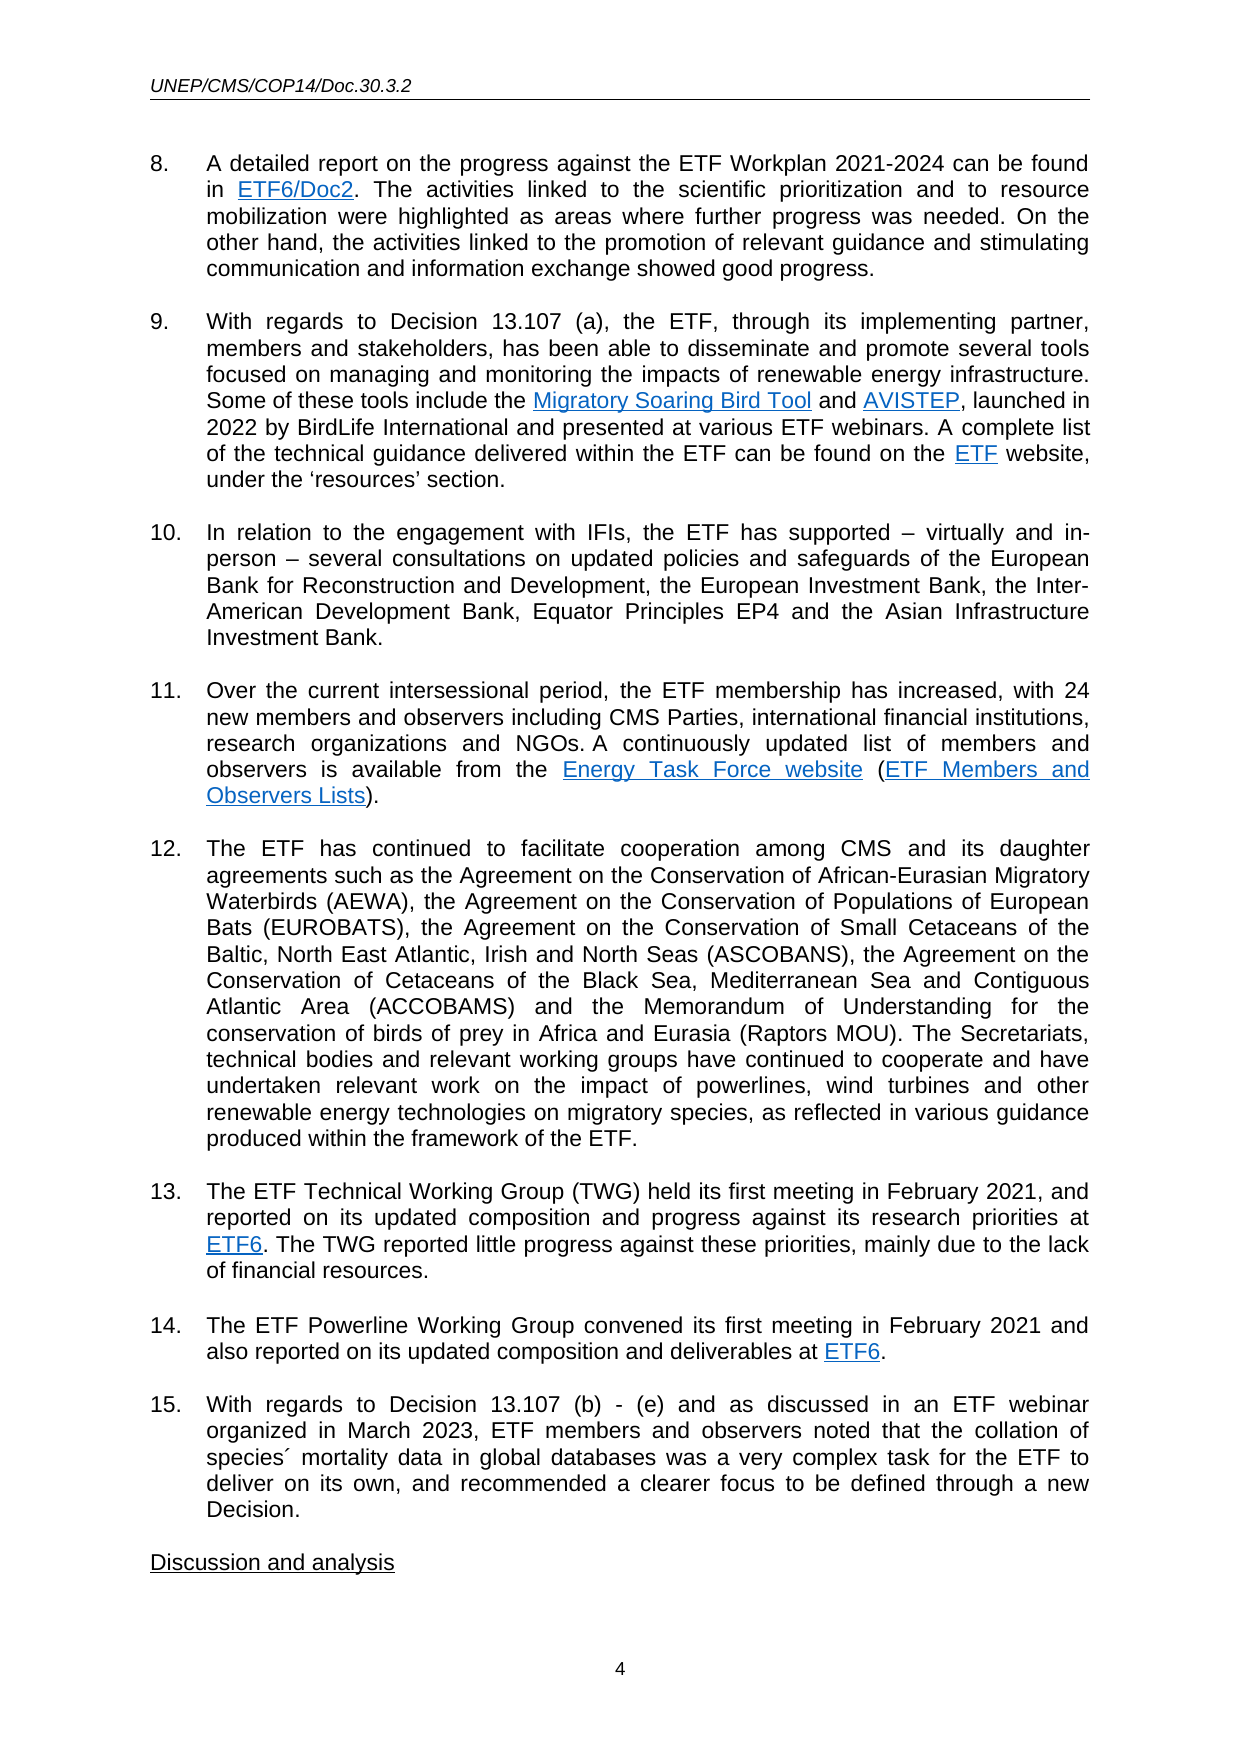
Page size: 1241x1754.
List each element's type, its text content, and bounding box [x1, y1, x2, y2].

list With regards to Decision 13.107 (a), the ETF, through its implementing partner, members and stakeholders, has been able to disseminate and promote several tools focused on managing and monitoring the impacts of renewable energy infrastructure. Some of these tools include the Migratory Soaring Bird Tool and AVISTEP, launched in 2022 by BirdLife International and presented at various ETF webinars. A complete list of the technical guidance delivered within the ETF can be found on the ETF website, under the ‘resources’ section. [150, 308, 1090, 493]
list The ETF Technical Working Group (TWG) held its first meeting in February 2021, and reported on its updated composition and progress against its research priorities at ETF6. The TWG reported little progress against these priorities, mainly due to the lack of financial resources. [150, 1178, 1090, 1283]
list Over the current intersessional period, the ETF membership has increased, with 24 new members and observers including CMS Parties, international financial institutions, research organizations and NGOs. A continuously updated list of members and observers is available from the Energy Task Force website (ETF Members and Observers Lists). [150, 677, 1090, 809]
list In relation to the engagement with IFIs, the ETF has supported – virtually and in-person – several consultations on updated policies and safeguards of the European Bank for Reconstruction and Development, the European Investment Bank, the Inter-American Development Bank, Equator Principles EP4 and the Asian Infrastructure Investment Bank. [150, 519, 1090, 651]
list The ETF has continued to facilitate cooperation among CMS and its daughter agreements such as the Agreement on the Conservation of African-Eurasian Migratory Waterbirds (AEWA), the Agreement on the Conservation of Populations of European Bats (EUROBATS), the Agreement on the Conservation of Small Cetaceans of the Baltic, North East Atlantic, Irish and North Seas (ASCOBANS), the Agreement on the Conservation of Cetaceans of the Black Sea, Mediterranean Sea and Contiguous Atlantic Area (ACCOBAMS) and the Memorandum of Understanding for the conservation of birds of prey in Africa and Eurasia (Raptors MOU). The Secretariats, technical bodies and relevant working groups have continued to cooperate and have undertaken relevant work on the impact of powerlines, wind turbines and other renewable energy technologies on migratory species, as reflected in various guidance produced within the framework of the ETF. [150, 835, 1090, 1151]
list With regards to Decision 13.107 (b) - (e) and as discussed in an ETF webinar organized in March 2023, ETF members and observers noted that the collation of species´ mortality data in global databases was a very complex task for the ETF to deliver on its own, and recommended a clearer focus to be defined through a new Decision. [150, 1391, 1090, 1522]
list A detailed report on the progress against the ETF Workplan 2021-2024 can be found in ETF6/Doc2. The activities linked to the scientific prioritization and to resource mobilization were highlighted as areas where further progress was needed. On the other hand, the activities linked to the promotion of relevant guidance and stimulating communication and information exchange showed good progress. [150, 150, 1090, 282]
text Discussion and analysis [150, 1549, 1090, 1575]
list The ETF Powerline Working Group convened its first meeting in February 2021 and also reported on its updated composition and deliverables at ETF6. [150, 1312, 1090, 1364]
